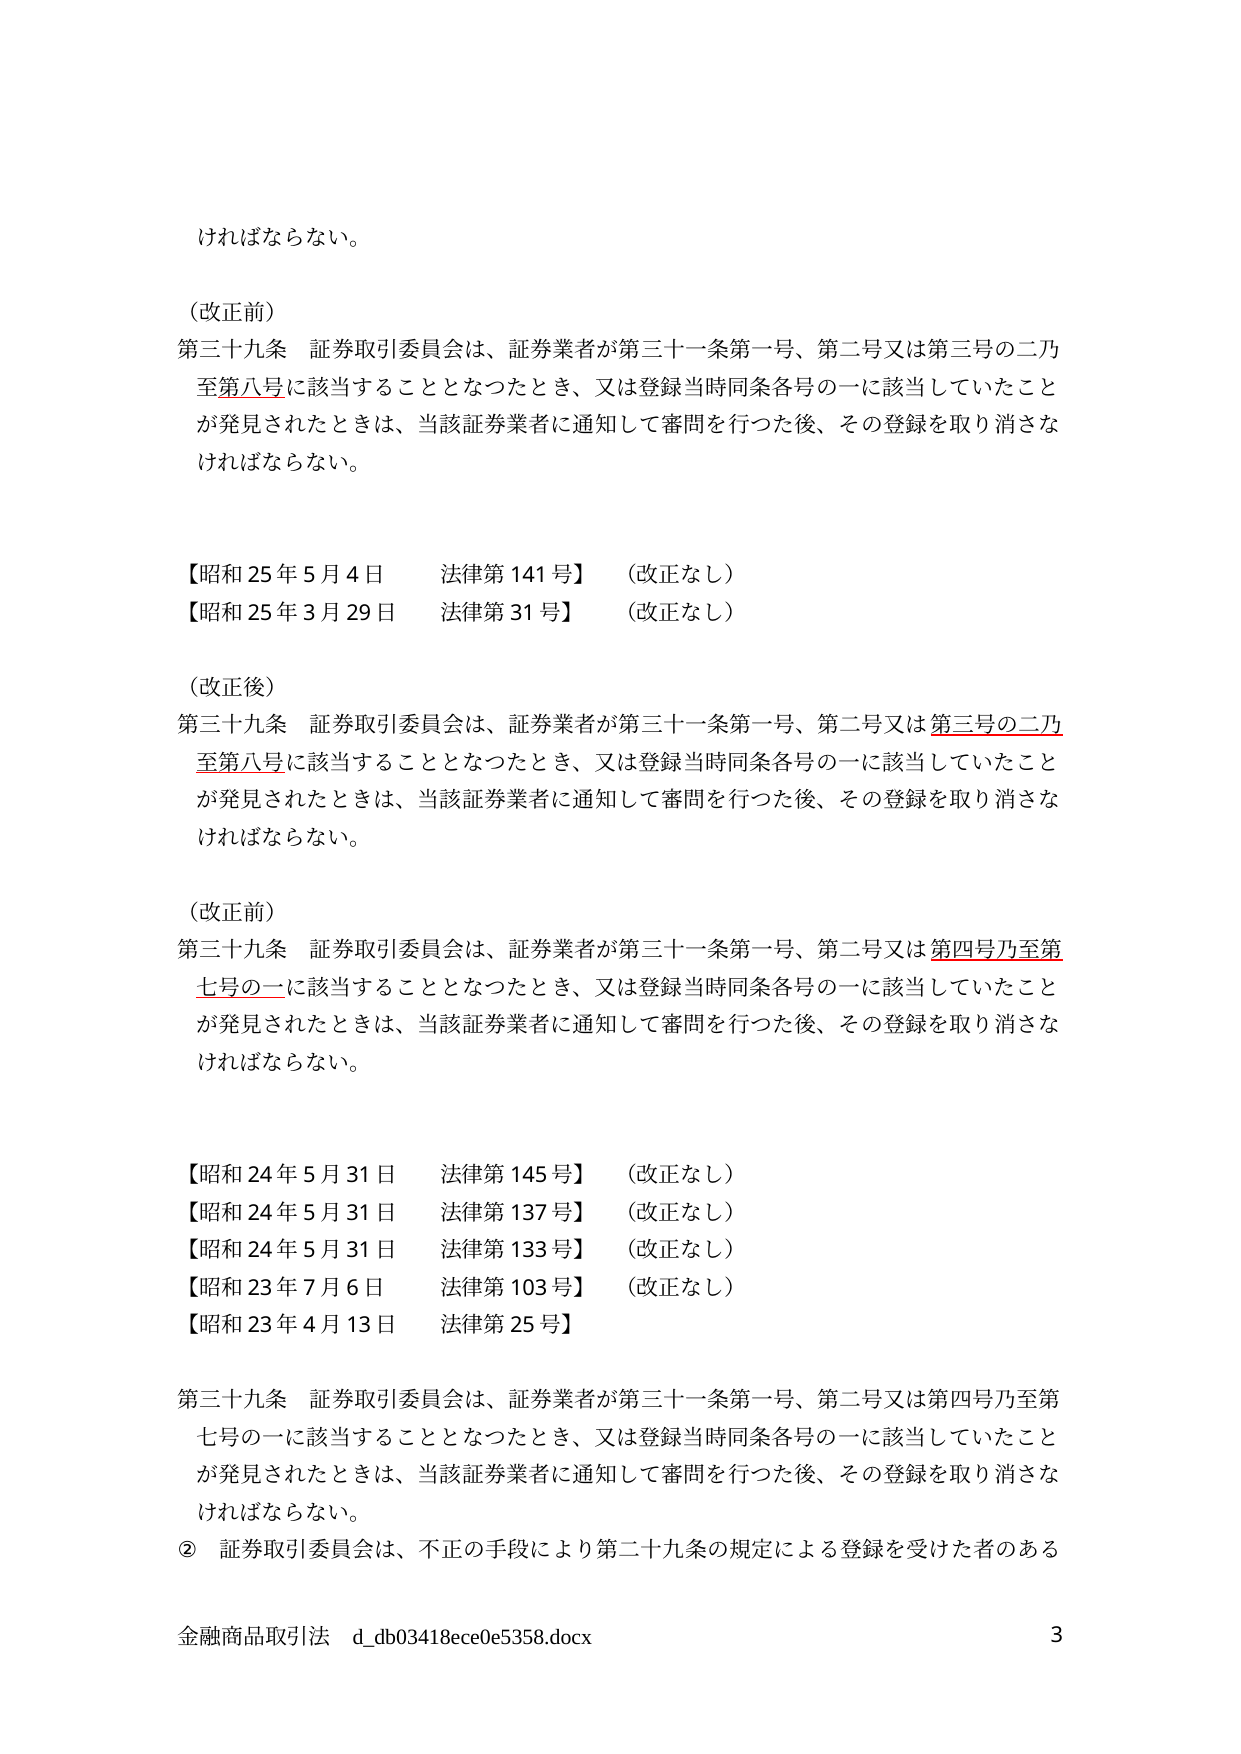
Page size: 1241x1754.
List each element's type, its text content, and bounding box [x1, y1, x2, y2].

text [177, 1529, 1063, 1567]
text 第三十九条 証券取引委員会は、証券業者が第三十一条第一号、第二号又は第三号の二乃至第八号に該当することとなつたとき、又は登録当時同条各号の一に該当していたことが発見されたときは、当該証券業者に通知して審問を行つた後、その登録を取り消さなければならない。 [177, 329, 1063, 479]
text 【昭和24年5月31日 法律第133号】 （改正なし） [177, 1229, 1063, 1267]
text 【昭和24年5月31日 法律第145号】 （改正なし） [177, 1154, 1063, 1192]
text 第三十九条 証券取引委員会は、証券業者が第三十一条第一号、第二号又は第三号の二乃至第八号に該当することとなつたとき、又は登録当時同条各号の一に該当していたことが発見されたときは、当該証券業者に通知して審問を行つた後、その登録を取り消さなければならない。 [177, 704, 1063, 854]
text 【昭和25年5月4日 法律第141号】 （改正なし） [177, 554, 1063, 592]
text 【昭和25年3月29日 法律第31号】 （改正なし） [177, 592, 1063, 629]
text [177, 217, 1063, 254]
text （改正後） [177, 667, 1063, 704]
text 【昭和24年5月31日 法律第137号】 （改正なし） [177, 1192, 1063, 1229]
text 第三十九条 証券取引委員会は、証券業者が第三十一条第一号、第二号又は第四号乃至第七号の一に該当することとなつたとき、又は登録当時同条各号の一に該当していたことが発見されたときは、当該証券業者に通知して審問を行つた後、その登録を取り消さなければならない。 [177, 1379, 1063, 1529]
text 【昭和23年4月13日 法律第25号】 [177, 1304, 1063, 1342]
text （改正前） [177, 292, 1063, 329]
text 【昭和23年7月6日 法律第103号】 （改正なし） [177, 1267, 1063, 1304]
text 第三十九条 証券取引委員会は、証券業者が第三十一条第一号、第二号又は第四号乃至第七号の一に該当することとなつたとき、又は登録当時同条各号の一に該当していたことが発見されたときは、当該証券業者に通知して審問を行つた後、その登録を取り消さなければならない。 [177, 929, 1063, 1079]
text （改正前） [177, 892, 1063, 929]
